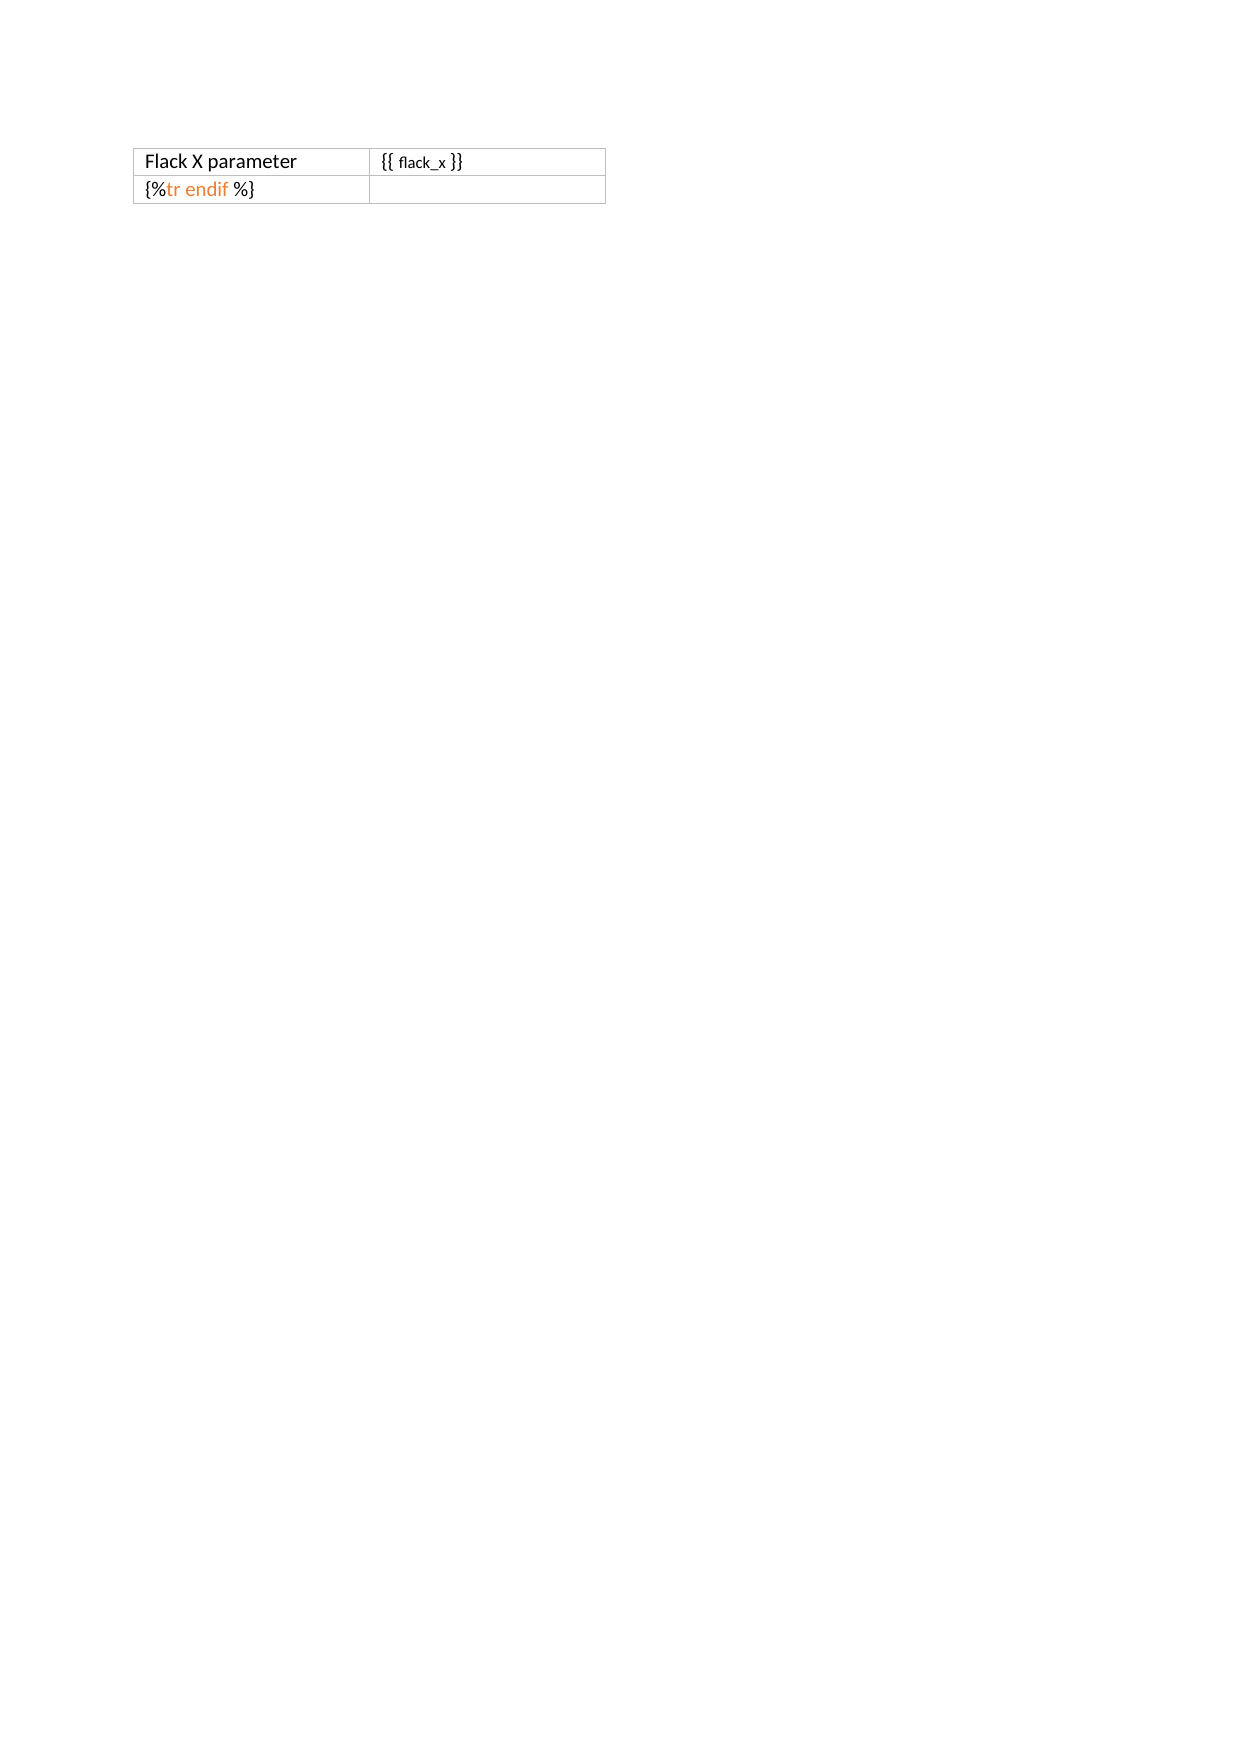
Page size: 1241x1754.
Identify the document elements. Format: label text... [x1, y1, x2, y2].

table_cell {%tr endif %} [134, 176, 369, 203]
table_cell {{ flack_x }} [370, 149, 605, 175]
table_cell [370, 176, 605, 203]
table_cell Flack X parameter [134, 149, 369, 175]
